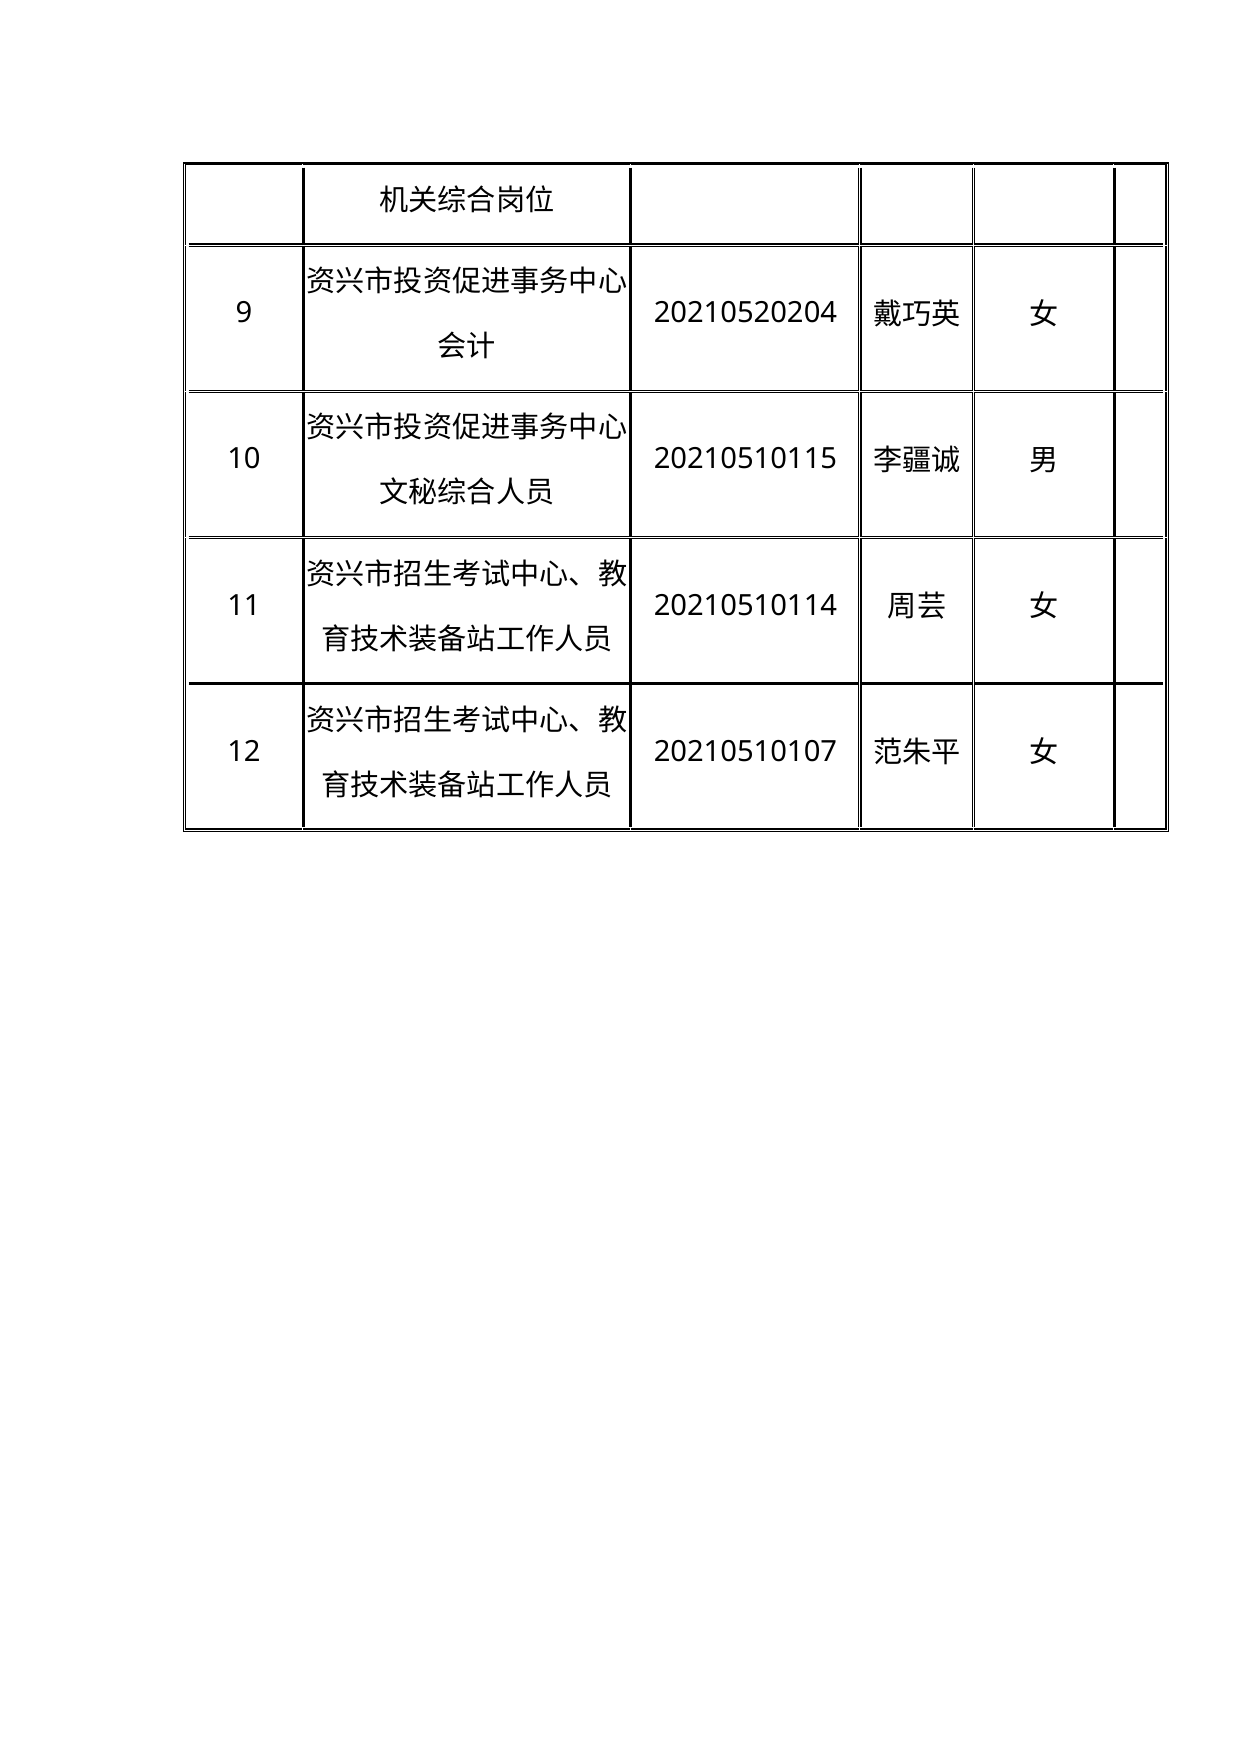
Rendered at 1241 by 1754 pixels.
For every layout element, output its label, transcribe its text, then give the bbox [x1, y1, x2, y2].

table_cell [1114, 165, 1165, 243]
table_cell 女 [974, 164, 1114, 243]
table_cell 资兴市市场监督管理局局机关综合岗位 [303, 165, 630, 243]
table_cell 资兴市招生考试中心、教育技术装备站工作人员 [305, 539, 629, 682]
table_cell 8 [186, 164, 303, 243]
table_cell 女 [975, 539, 1113, 682]
table_cell 10 [186, 390, 302, 536]
table_cell 李疆诚 [862, 393, 972, 536]
table_cell 11 [184, 536, 303, 682]
table_cell 20210510103 [630, 164, 860, 243]
table_cell 戴巧英 [862, 247, 972, 389]
table_cell 女 [974, 685, 1114, 828]
table_cell 20210510115 [632, 393, 858, 536]
table_cell [1116, 390, 1166, 536]
table_cell 男 [975, 393, 1113, 536]
table_cell [1114, 682, 1165, 828]
table_cell 12 [186, 682, 303, 828]
table_cell 20210510107 [630, 682, 860, 828]
table_cell 周芸 [862, 539, 972, 682]
table_cell 范朱平 [860, 685, 973, 828]
table_cell [1116, 243, 1166, 389]
table_cell 20210520204 [632, 247, 858, 389]
table_cell [1114, 536, 1167, 682]
table_cell 资兴市投资促进事务中心文秘综合人员 [305, 393, 629, 536]
table_cell 女 [975, 247, 1113, 389]
table_cell 黄常宏 [860, 165, 973, 243]
table_cell 资兴市投资促进事务中心会计 [305, 247, 629, 389]
table_cell 资兴市招生考试中心、教育技术装备站工作人员 [303, 685, 630, 828]
table_cell 20210510114 [632, 539, 858, 682]
table_cell 9 [186, 243, 302, 389]
